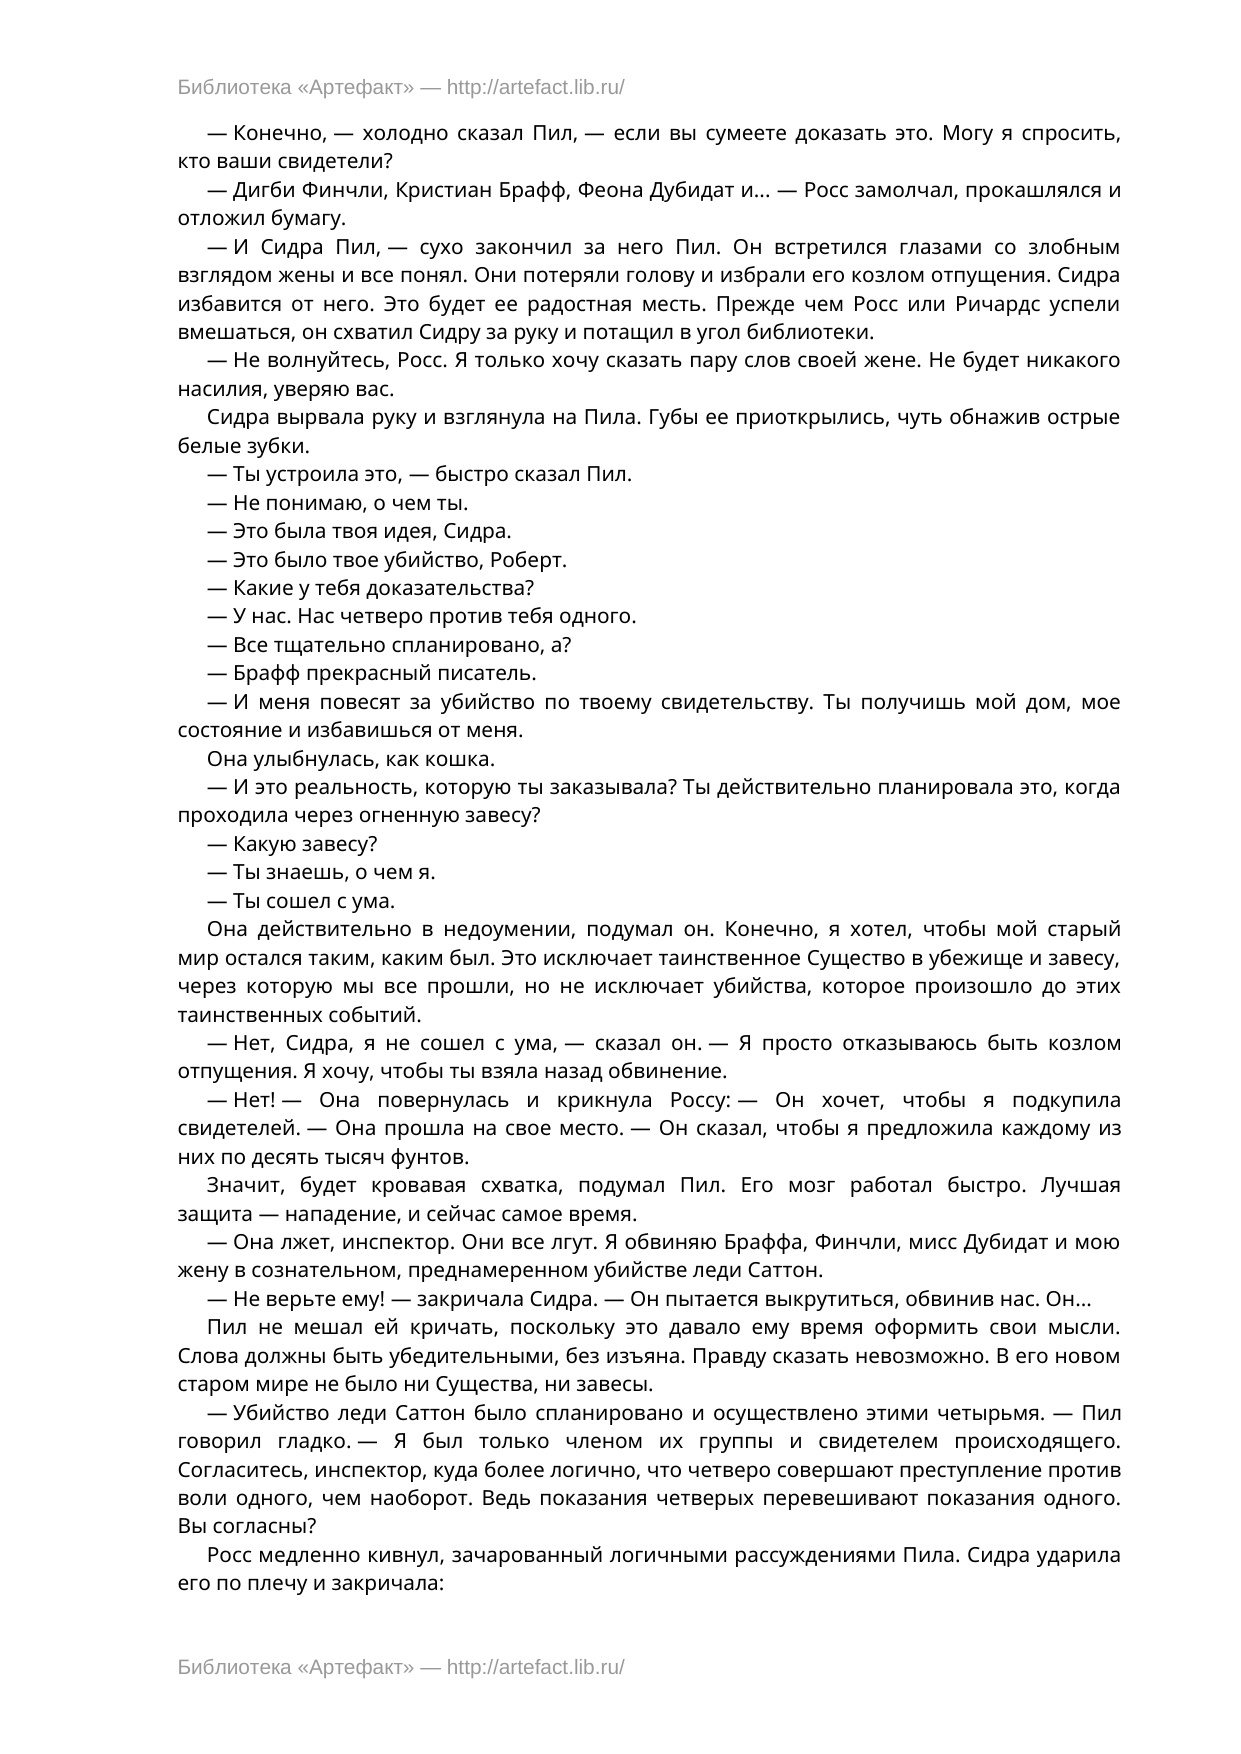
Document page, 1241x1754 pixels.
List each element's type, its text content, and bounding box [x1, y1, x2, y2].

text — Все тщательно спланировано, а? [177, 630, 1122, 658]
text — Она лжет, инспектор. Они все лгут. Я обвиняю Браффа, Финчли, мисс Дубидат и мою жену в сознательном, преднамеренном убийстве леди Саттон. [177, 1227, 1122, 1284]
text Она улыбнулась, как кошка. [177, 744, 1122, 772]
text — И это реальность, которую ты заказывала? Ты действительно планировала это, когда проходила через огненную завесу? [177, 772, 1122, 829]
text — Убийство леди Саттон было спланировано и осуществлено этими четырьмя. — Пил говорил гладко. — Я был только членом их группы и свидетелем происходящего. Согласитесь, инспектор, куда более логично, что четверо совершают преступление против воли одного, чем наоборот. Ведь показания четверых перевешивают показания одного. Вы согласны? [177, 1398, 1122, 1540]
text — Дигби Финчли, Кристиан Брафф, Феона Дубидат и... — Росс замолчал, прокашлялся и отложил бумагу. [177, 175, 1122, 232]
text Она действительно в недоумении, подумал он. Конечно, я хотел, чтобы мой старый мир остался таким, каким был. Это исключает таинственное Существо в убежище и завесу, через которую мы все прошли, но не исключает убийства, которое произошло до этих таинственных событий. [177, 914, 1122, 1028]
text — Это было твое убийство, Роберт. [177, 545, 1122, 573]
text — Нет, Сидра, я не сошел с ума, — сказал он. — Я просто отказываюсь быть козлом отпущения. Я хочу, чтобы ты взяла назад обвинение. [177, 1028, 1122, 1085]
text — Конечно, — холодно сказал Пил, — если вы сумеете доказать это. Могу я спросить, кто ваши свидетели? [177, 118, 1122, 175]
text — Ты сошел с ума. [177, 886, 1122, 914]
text — Не понимаю, о чем ты. [177, 488, 1122, 516]
text — У нас. Нас четверо против тебя одного. [177, 602, 1122, 630]
text — Брафф прекрасный писатель. [177, 658, 1122, 687]
text — Нет! — Она повернулась и крикнула Россу: — Он хочет, чтобы я подкупила свидетелей. — Она прошла на свое место. — Он сказал, чтобы я предложила каждому из них по десять тысяч фунтов. [177, 1085, 1122, 1170]
text — Какие у тебя доказательства? [177, 573, 1122, 602]
text — И Сидра Пил, — сухо закончил за него Пил. Он встретился глазами со злобным взглядом жены и все понял. Они потеряли голову и избрали его козлом отпущения. Сидра избавится от него. Это будет ее радостная месть. Прежде чем Росс или Ричардс успели вмешаться, он схватил Сидру за руку и потащил в угол библиотеки. [177, 232, 1122, 346]
text Сидра вырвала руку и взглянула на Пила. Губы ее приоткрылись, чуть обнажив острые белые зубки. [177, 402, 1122, 459]
text — Не верьте ему! — закричала Сидра. — Он пытается выкрутиться, обвинив нас. Он... [177, 1284, 1122, 1312]
text — Не волнуйтесь, Росс. Я только хочу сказать пару слов своей жене. Не будет никакого насилия, уверяю вас. [177, 346, 1122, 402]
text Пил не мешал ей кричать, поскольку это давало ему время оформить свои мысли. Слова должны быть убедительными, без изъяна. Правду сказать невозможно. В его новом старом мире не было ни Существа, ни завесы. [177, 1312, 1122, 1398]
text Росс медленно кивнул, зачарованный логичными рассуждениями Пила. Сидра ударила его по плечу и закричала: [177, 1540, 1122, 1597]
text — И меня повесят за убийство по твоему свидетельству. Ты получишь мой дом, мое состояние и избавишься от меня. [177, 687, 1122, 744]
text — Какую завесу? [177, 829, 1122, 857]
text — Ты устроила это, — быстро сказал Пил. [177, 459, 1122, 488]
text — Ты знаешь, о чем я. [177, 857, 1122, 886]
text — Это была твоя идея, Сидра. [177, 516, 1122, 545]
text Значит, будет кровавая схватка, подумал Пил. Его мозг работал быстро. Лучшая защита — нападение, и сейчас самое время. [177, 1170, 1122, 1227]
